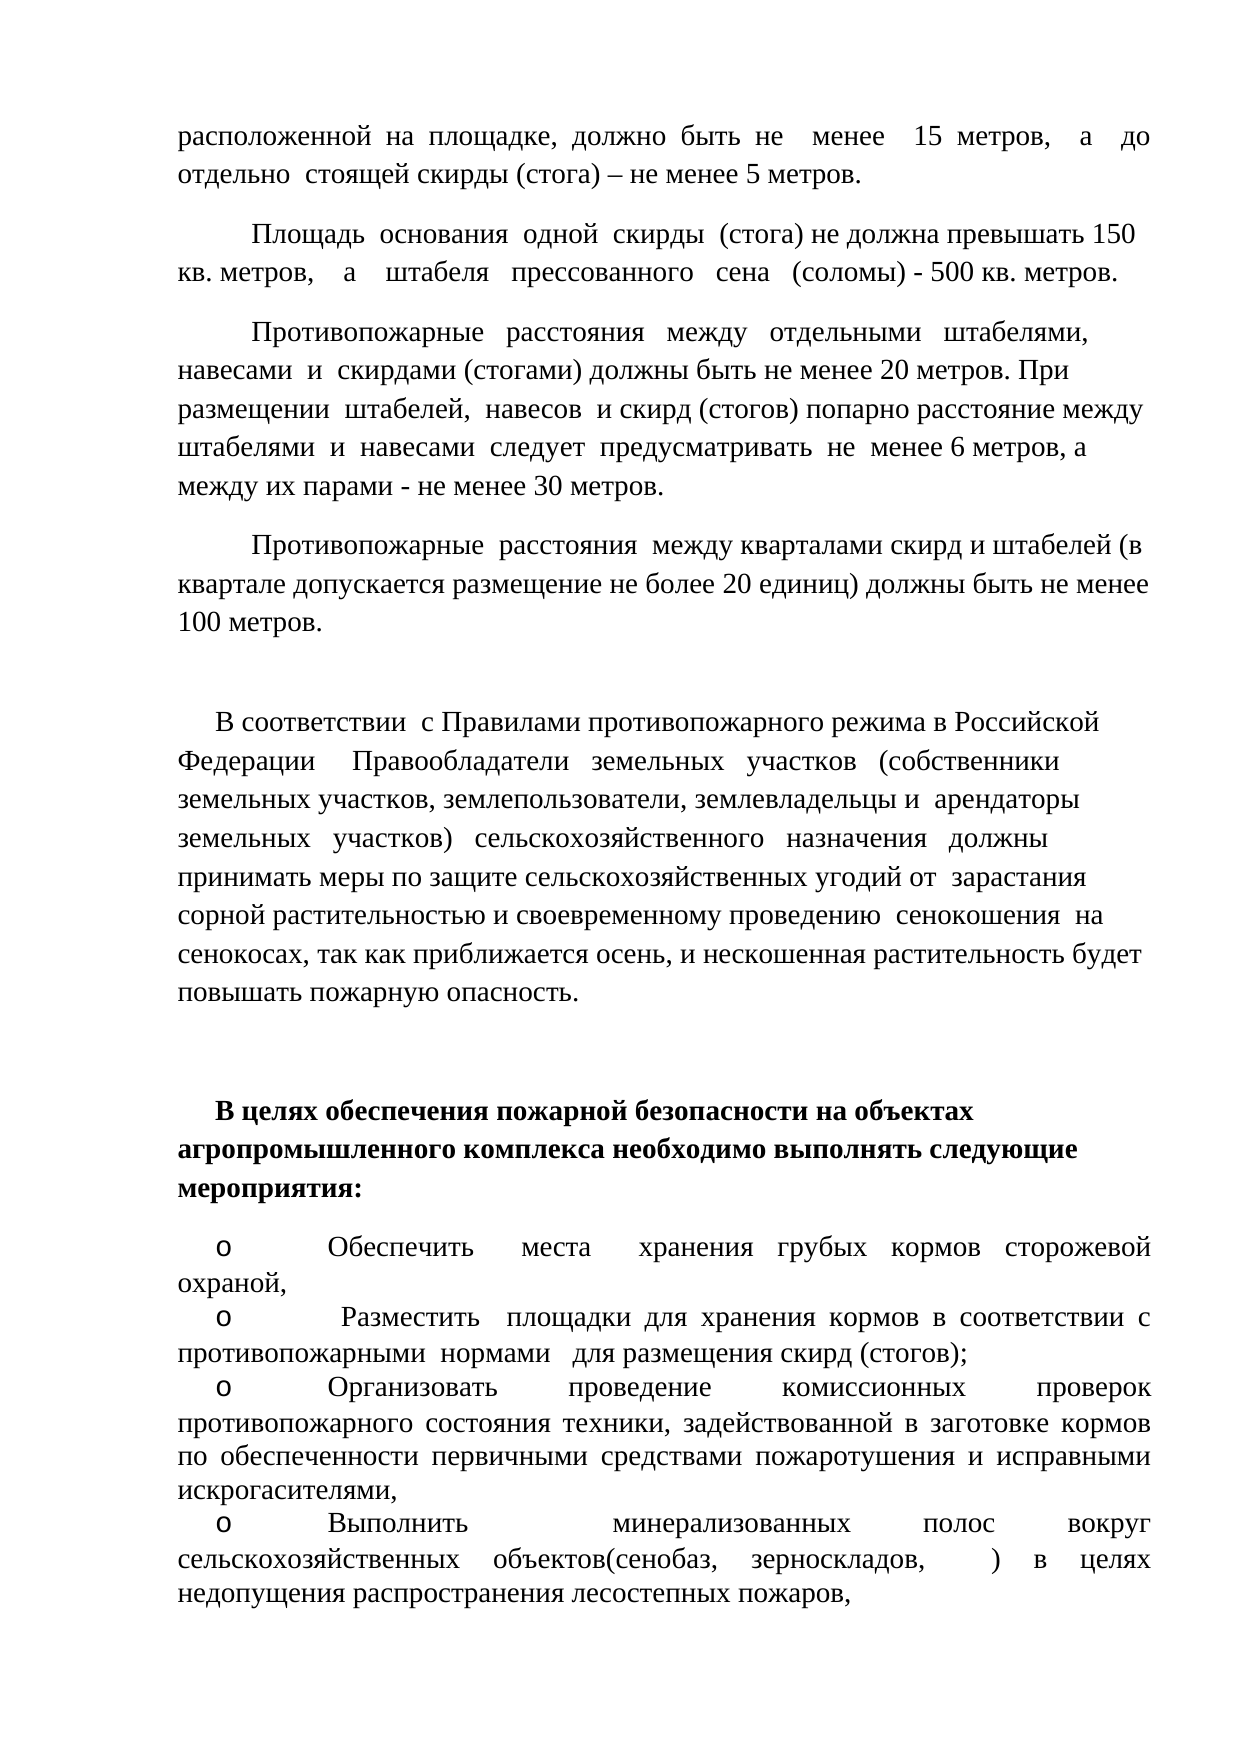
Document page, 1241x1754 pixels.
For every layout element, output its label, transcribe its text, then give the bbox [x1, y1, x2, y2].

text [177, 118, 1152, 190]
title Разместить площадки для хранения кормов в соответствии с противопожарными нормами для размещения скирд (стогов); [177, 1299, 1152, 1369]
title Обеспечить места хранения грубых кормов сторожевой охраной, [177, 1229, 1152, 1299]
text В целях обеспечения пожарной безопасности на объектах агропромышленного комплекса необходимо выполнять следующие мероприятия: [177, 1093, 1152, 1204]
title Организовать проведение комиссионных проверок противопожарного состояния техники, задействованной в заготовке кормов по обеспеченности первичными средствами пожаротушения и исправными искрогасителями, [177, 1369, 1152, 1505]
text Противопожарные расстояния между отдельными штабелями, навесами и скирдами (стогами) должны быть не менее 20 метров. При размещении штабелей, навесов и скирд (стогов) попарно расстояние между штабелями и навесами следует предусматривать не менее 6 метров, а между их парами - не менее 30 метров. [177, 314, 1152, 502]
title Выполнить минерализованных полос вокруг сельскохозяйственных объектов(сенобаз, зерноскладов, ) в целях недопущения распространения лесостепных пожаров, [177, 1505, 1152, 1608]
text Противопожарные расстояния между кварталами скирд и штабелей (в квартале допускается размещение не более 20 единиц) должны быть не менее 100 метров. [177, 527, 1152, 638]
text Площадь основания одной скирды (стога) не должна превышать 150 кв. метров, а штабеля прессованного сена (соломы) - 500 кв. метров. [177, 216, 1152, 288]
text В соответствии с Правилами противопожарного режима в Российской Федерации Правообладатели земельных участков (собственники земельных участков, землепользователи, землевладельцы и арендаторы земельных участков) сельскохозяйственного назначения должны принимать меры по защите сельскохозяйственных угодий от зарастания сорной растительностью и своевременному проведению сенокошения на сенокосах, так как приближается осень, и нескошенная растительность будет повышать пожарную опасность. [177, 704, 1152, 1008]
